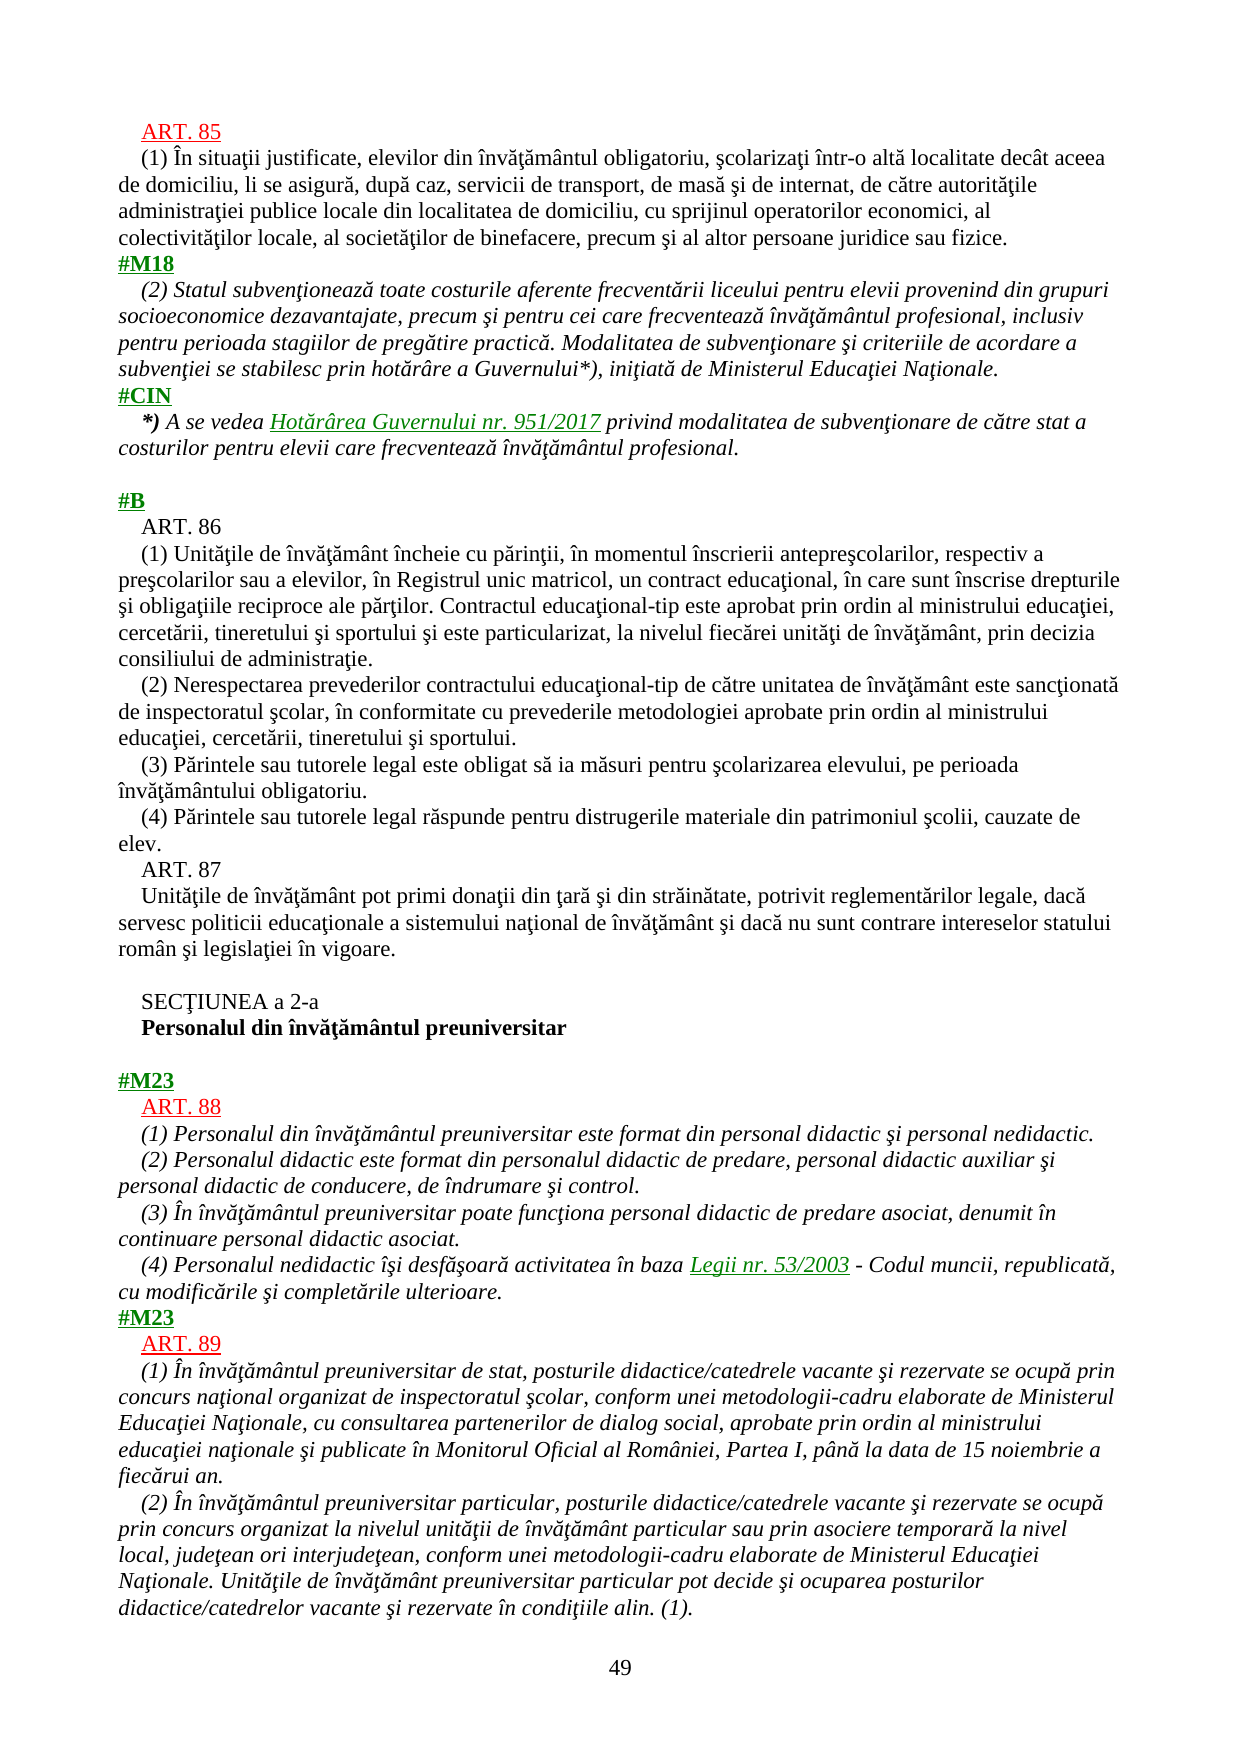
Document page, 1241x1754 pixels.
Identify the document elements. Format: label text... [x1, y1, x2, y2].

text (3) În învăţământul preuniversitar poate funcţiona personal didactic de predare asociat, denumit în continuare personal didactic asociat. [118, 1199, 1122, 1251]
text *) A se vedea Hotărârea Guvernului nr. 951/2017 privind modalitatea de subvenţionare de către stat a costurilor pentru elevii care frecventează învăţământul profesional. [118, 408, 1122, 461]
text Personalul din învăţământul preuniversitar [118, 1014, 1122, 1041]
text (1) Unităţile de învăţământ încheie cu părinţii, în momentul înscrierii antepreşcolarilor, respectiv a preşcolarilor sau a elevilor, în Registrul unic matricol, un contract educaţional, în care sunt înscrise drepturile şi obligaţiile reciproce ale părţilor. Contractul educaţional-tip este aprobat prin ordin al ministrului educaţiei, cercetării, tineretului şi sportului şi este particularizat, la nivelul fiecărei unităţi de învăţământ, prin decizia consiliului de administraţie. [118, 540, 1122, 672]
text (4) Personalul nedidactic îşi desfăşoară activitatea în baza Legii nr. 53/2003 - Codul muncii, republicată, cu modificările şi completările ulterioare. [118, 1251, 1122, 1304]
text Unităţile de învăţământ pot primi donaţii din ţară şi din străinătate, potrivit reglementărilor legale, dacă servesc politicii educaţionale a sistemului naţional de învăţământ şi dacă nu sunt contrare intereselor statului român şi legislaţiei în vigoare. [118, 882, 1122, 961]
text (1) În situaţii justificate, elevilor din învăţământul obligatoriu, şcolarizaţi într-o altă localitate decât aceea de domiciliu, li se asigură, după caz, servicii de transport, de masă şi de internat, de către autorităţile administraţiei publice locale din localitatea de domiciliu, cu sprijinul operatorilor economici, al colectivităţilor locale, al societăţilor de binefacere, precum şi al altor persoane juridice sau fizice. [118, 144, 1122, 250]
text ART. 89 [118, 1330, 1122, 1357]
text (2) Nerespectarea prevederilor contractului educaţional-tip de către unitatea de învăţământ este sancţionată de inspectoratul şcolar, în conformitate cu prevederile metodologiei aprobate prin ordin al ministrului educaţiei, cercetării, tineretului şi sportului. [118, 672, 1122, 751]
text ART. 88 [118, 1093, 1122, 1119]
text (1) În învăţământul preuniversitar de stat, posturile didactice/catedrele vacante şi rezervate se ocupă prin concurs naţional organizat de inspectoratul şcolar, conform unei metodologii-cadru elaborate de Ministerul Educaţiei Naţionale, cu consultarea partenerilor de dialog social, aprobate prin ordin al ministrului educaţiei naţionale şi publicate în Monitorul Oficial al României, Partea I, până la data de 15 noiembrie a fiecărui an. [118, 1357, 1122, 1488]
text (3) Părintele sau tutorele legal este obligat să ia măsuri pentru şcolarizarea elevului, pe perioada învăţământului obligatoriu. [118, 751, 1122, 803]
text (2) Statul subvenţionează toate costurile aferente frecventării liceului pentru elevii provenind din grupuri socioeconomice dezavantajate, precum şi pentru cei care frecventează învăţământul profesional, inclusiv pentru perioada stagiilor de pregătire practică. Modalitatea de subvenţionare şi criteriile de acordare a subvenţiei se stabilesc prin hotărâre a Guvernului*), iniţiată de Ministerul Educaţiei Naţionale. [118, 276, 1122, 382]
text #CIN [118, 382, 1122, 408]
text SECŢIUNEA a 2-a [118, 988, 1122, 1014]
text #M18 [118, 250, 1122, 276]
text (2) În învăţământul preuniversitar particular, posturile didactice/catedrele vacante şi rezervate se ocupă prin concurs organizat la nivelul unităţii de învăţământ particular sau prin asociere temporară la nivel local, judeţean ori interjudeţean, conform unei metodologii-cadru elaborate de Ministerul Educaţiei Naţionale. Unităţile de învăţământ preuniversitar particular pot decide şi ocuparea posturilor didactice/catedrelor vacante şi rezervate în condiţiile alin. (1). [118, 1488, 1122, 1620]
text #M23 [118, 1067, 1122, 1093]
text ART. 86 [118, 513, 1122, 540]
text (4) Părintele sau tutorele legal răspunde pentru distrugerile materiale din patrimoniul şcolii, cauzate de elev. [118, 803, 1122, 856]
text (2) Personalul didactic este format din personalul didactic de predare, personal didactic auxiliar şi personal didactic de conducere, de îndrumare şi control. [118, 1146, 1122, 1199]
text ART. 87 [118, 856, 1122, 882]
text #B [118, 487, 1122, 513]
text #M23 [118, 1304, 1122, 1330]
text (1) Personalul din învăţământul preuniversitar este format din personal didactic şi personal nedidactic. [118, 1119, 1122, 1146]
text ART. 85 [118, 118, 1122, 144]
